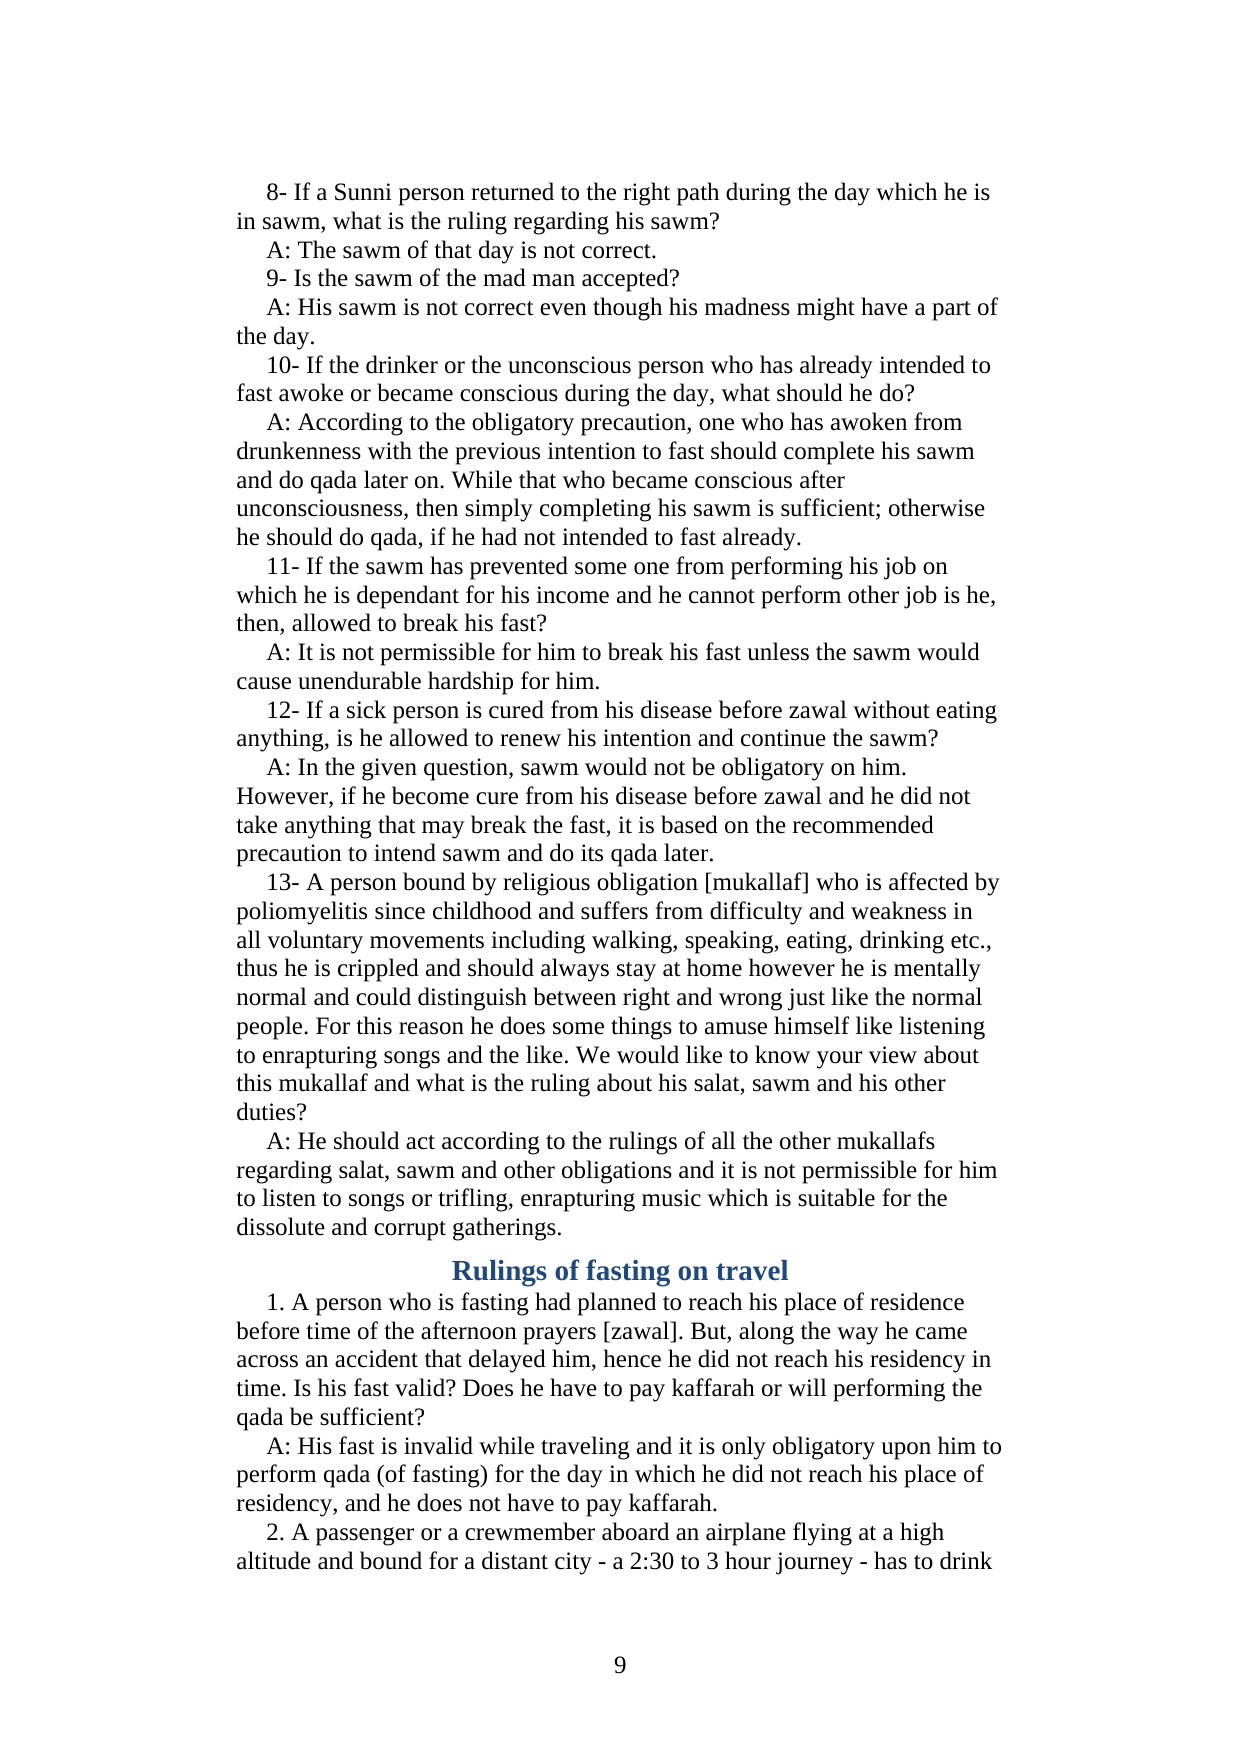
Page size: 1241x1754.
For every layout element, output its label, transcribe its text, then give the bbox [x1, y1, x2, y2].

text 13- A person bound by religious obligation [mukallaf] who is affected by poliomyelitis since childhood and suffers from difficulty and weakness in all voluntary movements including walking, speaking, eating, drinking etc., thus he is crippled and should always stay at home however he is mentally normal and could distinguish between right and wrong just like the normal people. For this reason he does some things to amuse himself like listening to enrapturing songs and the like. We would like to know your view about this mukallaf and what is the ruling about his salat, sawm and his other duties? [236, 867, 1004, 1126]
text A: It is not permissible for him to break his fast unless the sawm would cause unendurable hardship for him. [236, 637, 1004, 695]
text 9- Is the sawm of the mad man accepted? [236, 263, 1004, 292]
text 1. A person who is fasting had planned to reach his place of residence before time of the afternoon prayers [zawal]. But, along the way he came across an accident that delayed him, hence he did not reach his residency in time. Is his fast valid? Does he have to pay kaffarah or will performing the qada be sufficient? [236, 1287, 1004, 1431]
text 8- If a Sunni person returned to the right path during the day which he is in sawm, what is the ruling regarding his sawm? [236, 177, 1004, 235]
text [236, 1517, 1004, 1574]
text A: He should act according to the rulings of all the other mukallafs regarding salat, sawm and other obligations and it is not permissible for him to listen to songs or trifling, enrapturing music which is suitable for the dissolute and corrupt gatherings. [236, 1126, 1004, 1241]
text 10- If the drinker or the unconscious person who has already intended to fast awoke or became conscious during the day, what should he do? [236, 350, 1004, 407]
text A: In the given question, sawm would not be obligatory on him. However, if he become cure from his disease before zawal and he did not take anything that may break the fast, it is based on the recommended precaution to intend sawm and do its qada later. [236, 752, 1004, 867]
text A: His fast is invalid while traveling and it is only obligatory upon him to perform qada (of fasting) for the day in which he did not reach his place of residency, and he does not have to pay kaffarah. [236, 1431, 1004, 1517]
text 12- If a sick person is cured from his disease before zawal without eating anything, is he allowed to renew his intention and continue the sawm? [236, 695, 1004, 752]
text A: His sawm is not correct even though his madness might have a part of the day. [236, 292, 1004, 350]
text A: According to the obligatory precaution, one who has awoken from drunkenness with the previous intention to fast should complete his sawm and do qada later on. While that who became conscious after unconsciousness, then simply completing his sawm is sufficient; otherwise he should do qada, if he had not intended to fast already. [236, 407, 1004, 551]
text A: The sawm of that day is not correct. [236, 235, 1004, 263]
subtitle Rulings of fasting on travel [236, 1253, 1004, 1287]
text 11- If the sawm has prevented some one from performing his job on which he is dependant for his income and he cannot perform other job is he, then, allowed to break his fast? [236, 551, 1004, 637]
